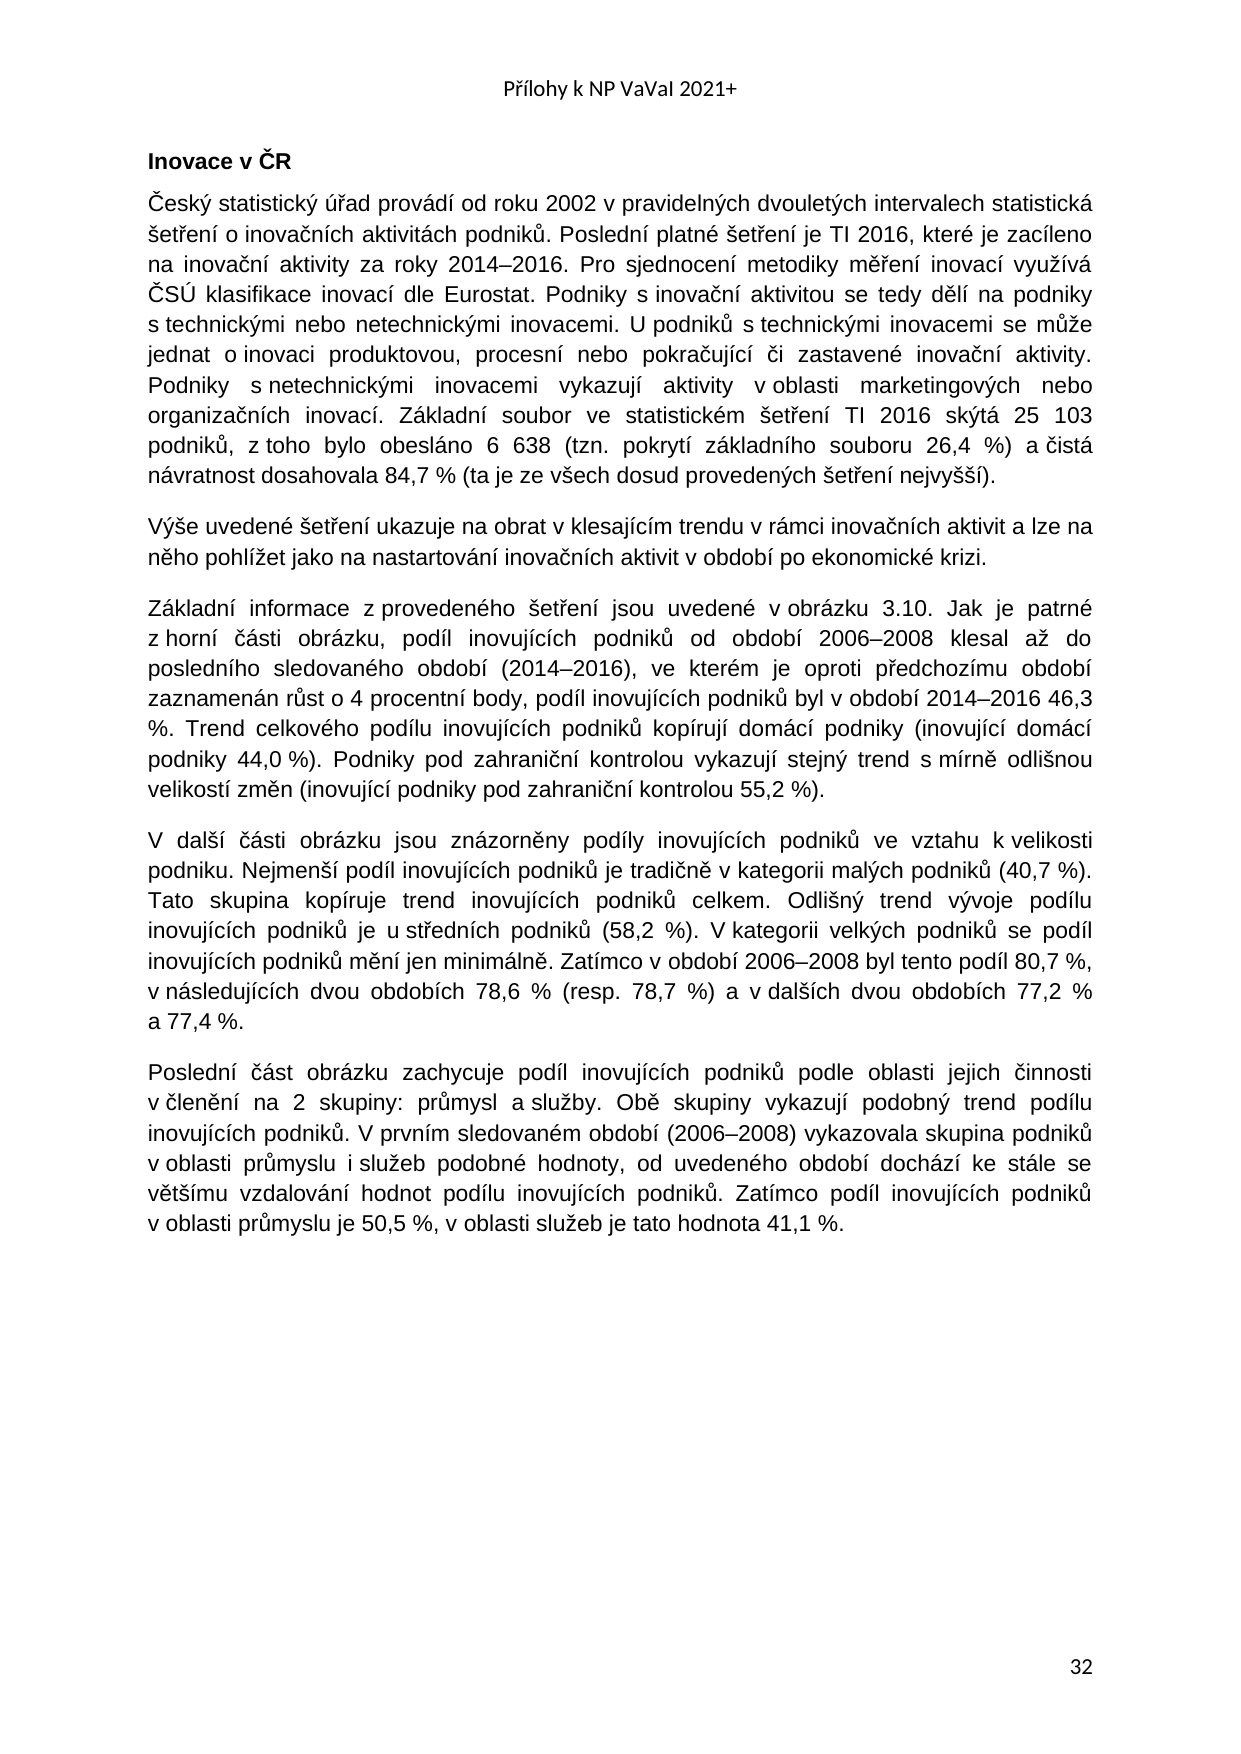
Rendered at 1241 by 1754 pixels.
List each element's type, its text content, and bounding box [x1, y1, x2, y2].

text Základní informace z provedeného šetření jsou uvedené v obrázku 3.10. Jak je patrné z horní části obrázku, podíl inovujících podniků od období 2006–2008 klesal až do posledního sledovaného období (2014–2016), ve kterém je oproti předchozímu období zaznamenán růst o 4 procentní body, podíl inovujících podniků byl v období 2014–2016 46,3 %. Trend celkového podílu inovujících podniků kopírují domácí podniky (inovující domácí podniky 44,0 %). Podniky pod zahraniční kontrolou vykazují stejný trend s mírně odlišnou velikostí změn (inovující podniky pod zahraniční kontrolou 55,2 %). [148, 594, 1093, 802]
text Výše uvedené šetření ukazuje na obrat v klesajícím trendu v rámci inovačních aktivit a lze na něho pohlížet jako na nastartování inovačních aktivit v období po ekonomické krizi. [148, 513, 1093, 570]
list Inovace v ČR [148, 148, 1093, 174]
text Český statistický úřad provádí od roku 2002 v pravidelných dvouletých intervalech statistická šetření o inovačních aktivitách podniků. Poslední platné šetření je TI 2016, které je zacíleno na inovační aktivity za roky 2014–2016. Pro sjednocení metodiky měření inovací využívá ČSÚ klasifikace inovací dle Eurostat. Podniky s inovační aktivitou se tedy dělí na podniky s technickými nebo netechnickými inovacemi. U podniků s technickými inovacemi se může jednat o inovaci produktovou, procesní nebo pokračující či zastavené inovační aktivity. Podniky s netechnickými inovacemi vykazují aktivity v oblasti marketingových nebo organizačních inovací. Základní soubor ve statistickém šetření TI 2016 skýtá 25 103 podniků, z toho bylo obesláno 6 638 (tzn. pokrytí základního souboru 26,4 %) a čistá návratnost dosahovala 84,7 % (ta je ze všech dosud provedených šetření nejvyšší). [148, 190, 1093, 488]
text V další části obrázku jsou znázorněny podíly inovujících podniků ve vztahu k velikosti podniku. Nejmenší podíl inovujících podniků je tradičně v kategorii malých podniků (40,7 %). Tato skupina kopíruje trend inovujících podniků celkem. Odlišný trend vývoje podílu inovujících podniků je u středních podniků (58,2 %). V kategorii velkých podniků se podíl inovujících podniků mění jen minimálně. Zatímco v období 2006–2008 byl tento podíl 80,7 %, v následujících dvou obdobích 78,6 % (resp. 78,7 %) a v dalších dvou obdobích 77,2 % a 77,4 %. [148, 827, 1093, 1034]
text Poslední část obrázku zachycuje podíl inovujících podniků podle oblasti jejich činnosti v členění na 2 skupiny: průmysl a služby. Obě skupiny vykazují podobný trend podílu inovujících podniků. V prvním sledovaném období (2006–2008) vykazovala skupina podniků v oblasti průmyslu i služeb podobné hodnoty, od uvedeného období dochází ke stále se většímu vzdalování hodnot podílu inovujících podniků. Zatímco podíl inovujících podniků v oblasti průmyslu je 50,5 %, v oblasti služeb je tato hodnota 41,1 %. [148, 1059, 1093, 1236]
